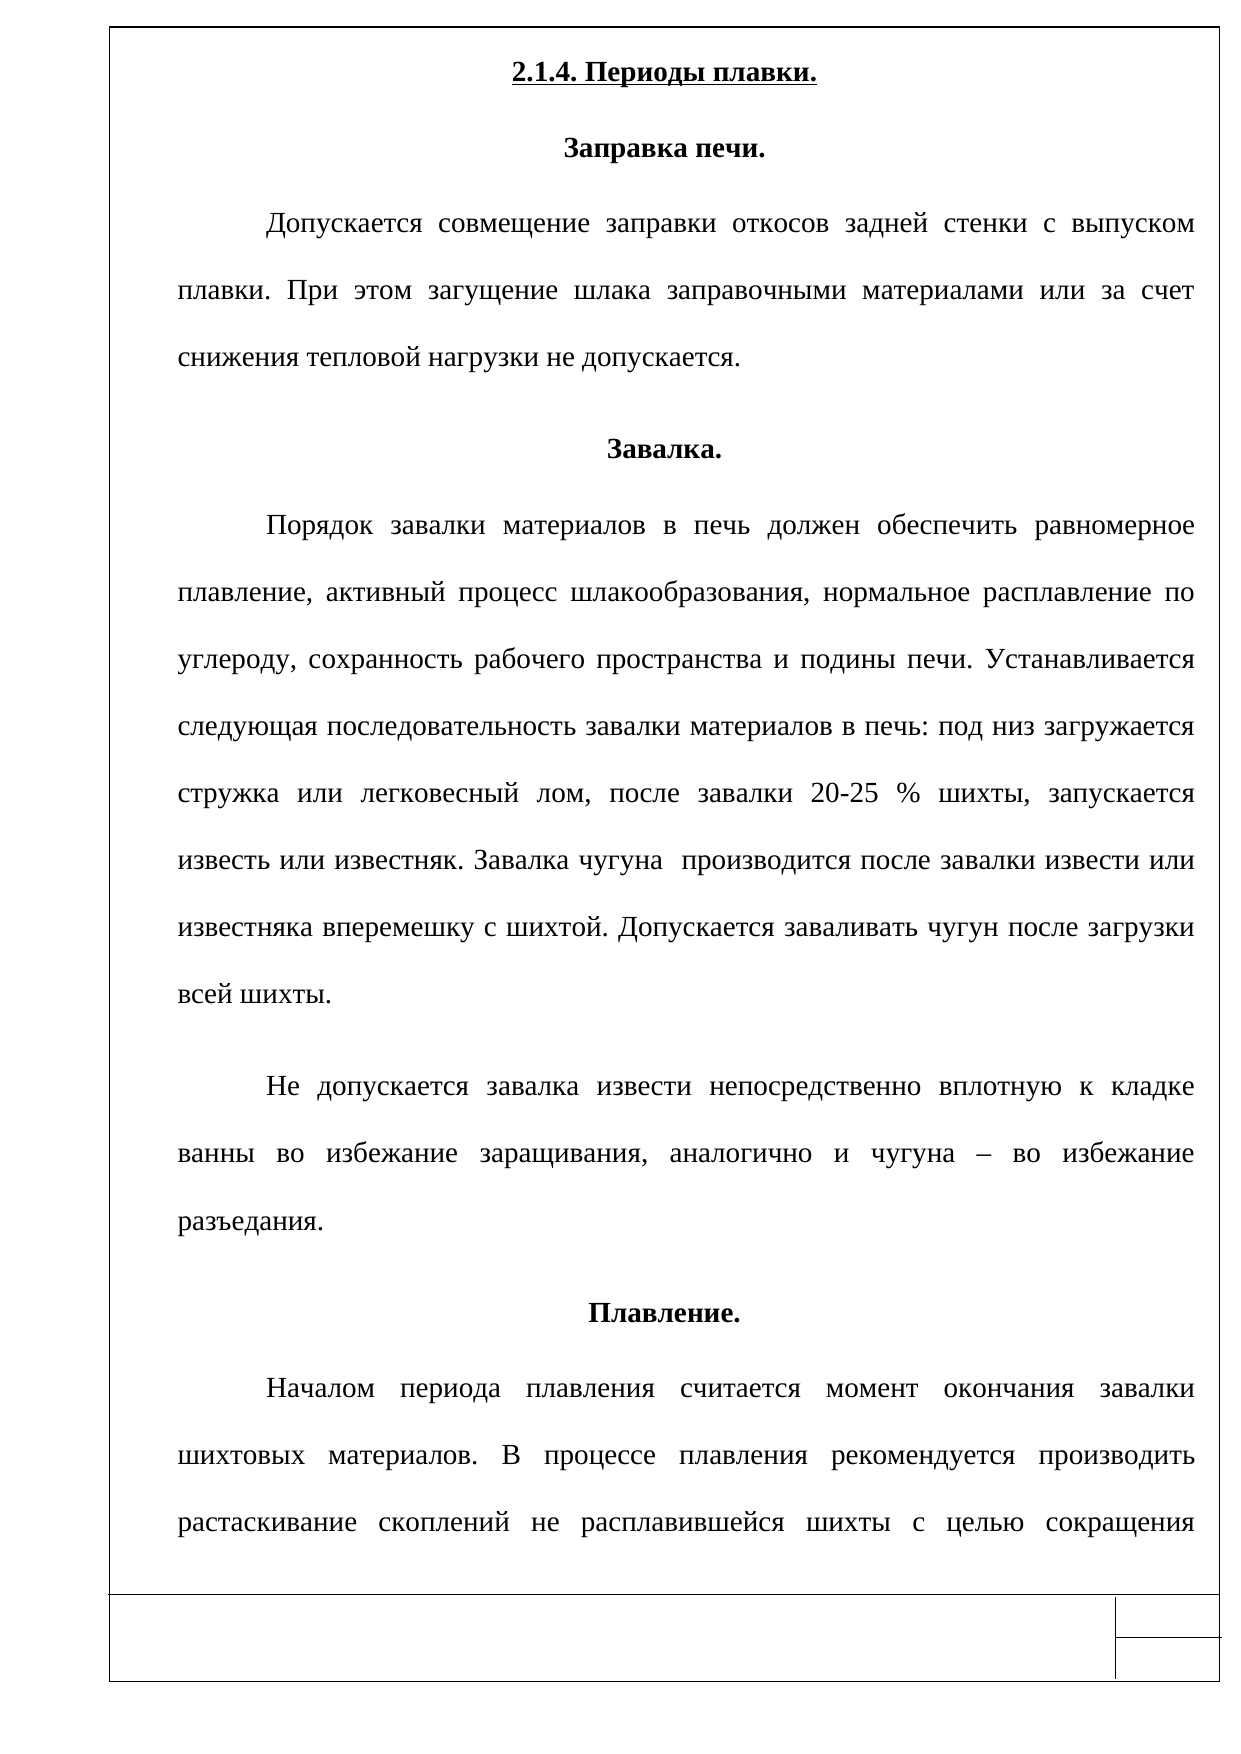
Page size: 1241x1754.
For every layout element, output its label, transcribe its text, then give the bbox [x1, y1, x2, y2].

text 2.1.4. Периоды плавки. [118, 54, 1211, 88]
text Не допускается завалка извести непосредственно вплотную к кладке ванны во избежание заращивания, аналогично и чугуна – во избежание разъедания. [177, 1068, 1196, 1236]
text Допускается совмещение заправки откосов задней стенки с выпуском плавки. При этом загущение шлака заправочными материалами или за счет снижения тепловой нагрузки не допускается. [177, 205, 1196, 373]
text Плавление. [118, 1295, 1211, 1328]
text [177, 1370, 1196, 1538]
text Завалка. [118, 431, 1211, 465]
text Порядок завалки материалов в печь должен обеспечить равномерное плавление, активный процесс шлакообразования, нормальное расплавление по углероду, сохранность рабочего пространства и подины печи. Устанавливается следующая последовательность завалки материалов в печь: под низ загружается стружка или легковесный лом, после завалки 20-25 % шихты, запускается известь или известняк. Завалка чугуна производится после завалки извести или известняка вперемешку с шихтой. Допускается заваливать чугун после загрузки всей шихты. [177, 507, 1196, 1010]
text Заправка печи. [118, 130, 1211, 163]
